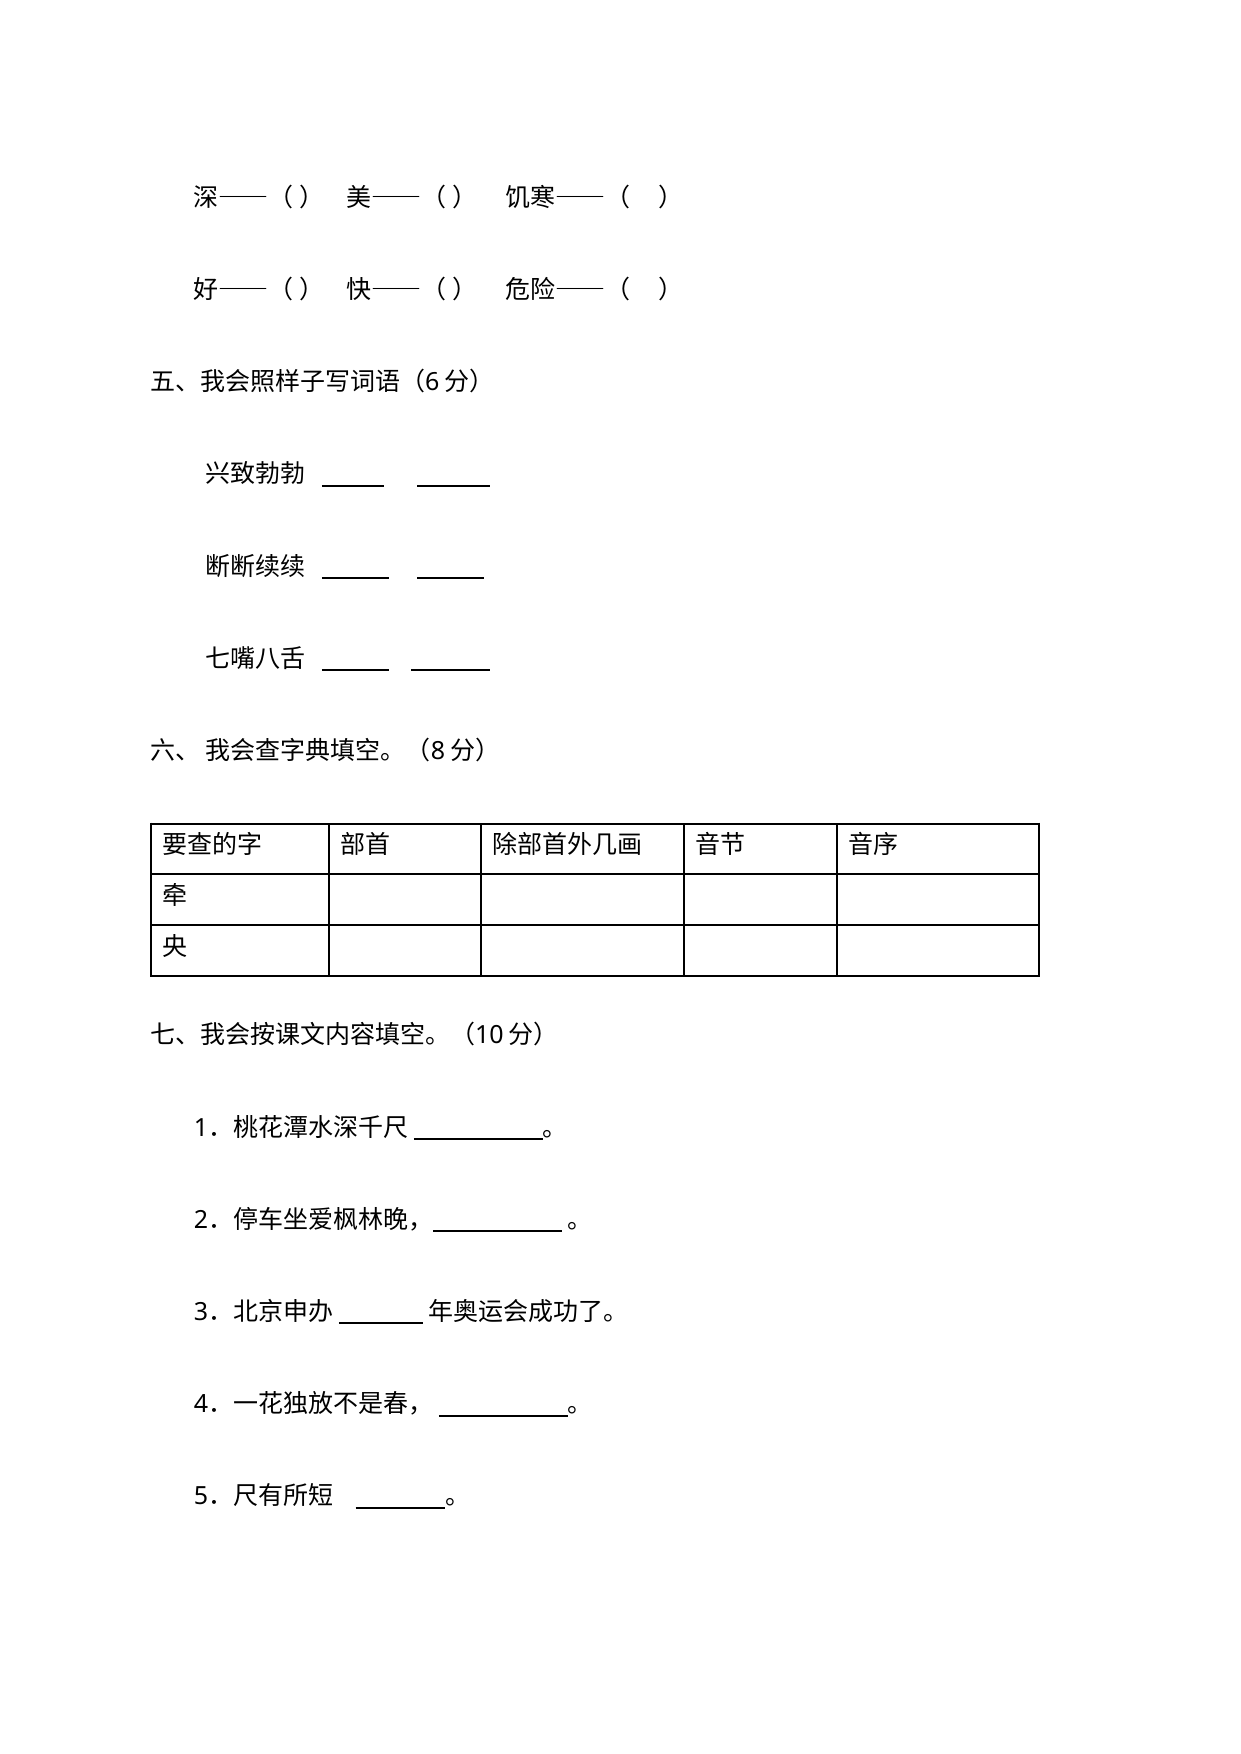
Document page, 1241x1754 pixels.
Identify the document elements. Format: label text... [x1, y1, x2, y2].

list 五、我会照样子写词语（6分） [150, 362, 1090, 398]
list 好——（ ） 快——（ ） 危险——（ ） [150, 269, 1090, 306]
list 深——（ ） 美——（ ） 饥寒——（ ） [150, 177, 1090, 213]
table_cell [482, 875, 683, 924]
table_header 除部首外几画 [482, 825, 683, 873]
table_header 部首 [330, 825, 480, 873]
table_cell 牵 [152, 875, 328, 924]
list 4．一花独放不是春， 。 [150, 1384, 1090, 1420]
list 六、 我会查字典填空。（8分） [150, 730, 1090, 767]
table_cell [330, 875, 480, 924]
table_header 音节 [685, 825, 836, 873]
list 七嘴八舌 [150, 638, 1090, 674]
list 1．桃花潭水深千尺 。 [150, 1107, 1090, 1143]
list 3．北京申办 年奥运会成功了。 [150, 1291, 1090, 1328]
table_cell [838, 926, 1038, 975]
table_cell [685, 926, 836, 975]
list 七、我会按课文内容填空。（10分） [150, 1015, 1090, 1051]
list 2．停车坐爱枫林晚， 。 [150, 1199, 1090, 1236]
list 5．尺有所短 。 [150, 1476, 1090, 1512]
table_cell [685, 875, 836, 924]
table_header 要查的字 [152, 825, 328, 873]
list 断断续续 [150, 546, 1090, 582]
table_cell [482, 926, 683, 975]
table_header 音序 [838, 825, 1038, 873]
table_cell 央 [152, 926, 328, 975]
table_cell [838, 875, 1038, 924]
list 兴致勃勃 [150, 454, 1090, 490]
table_cell [330, 926, 480, 975]
